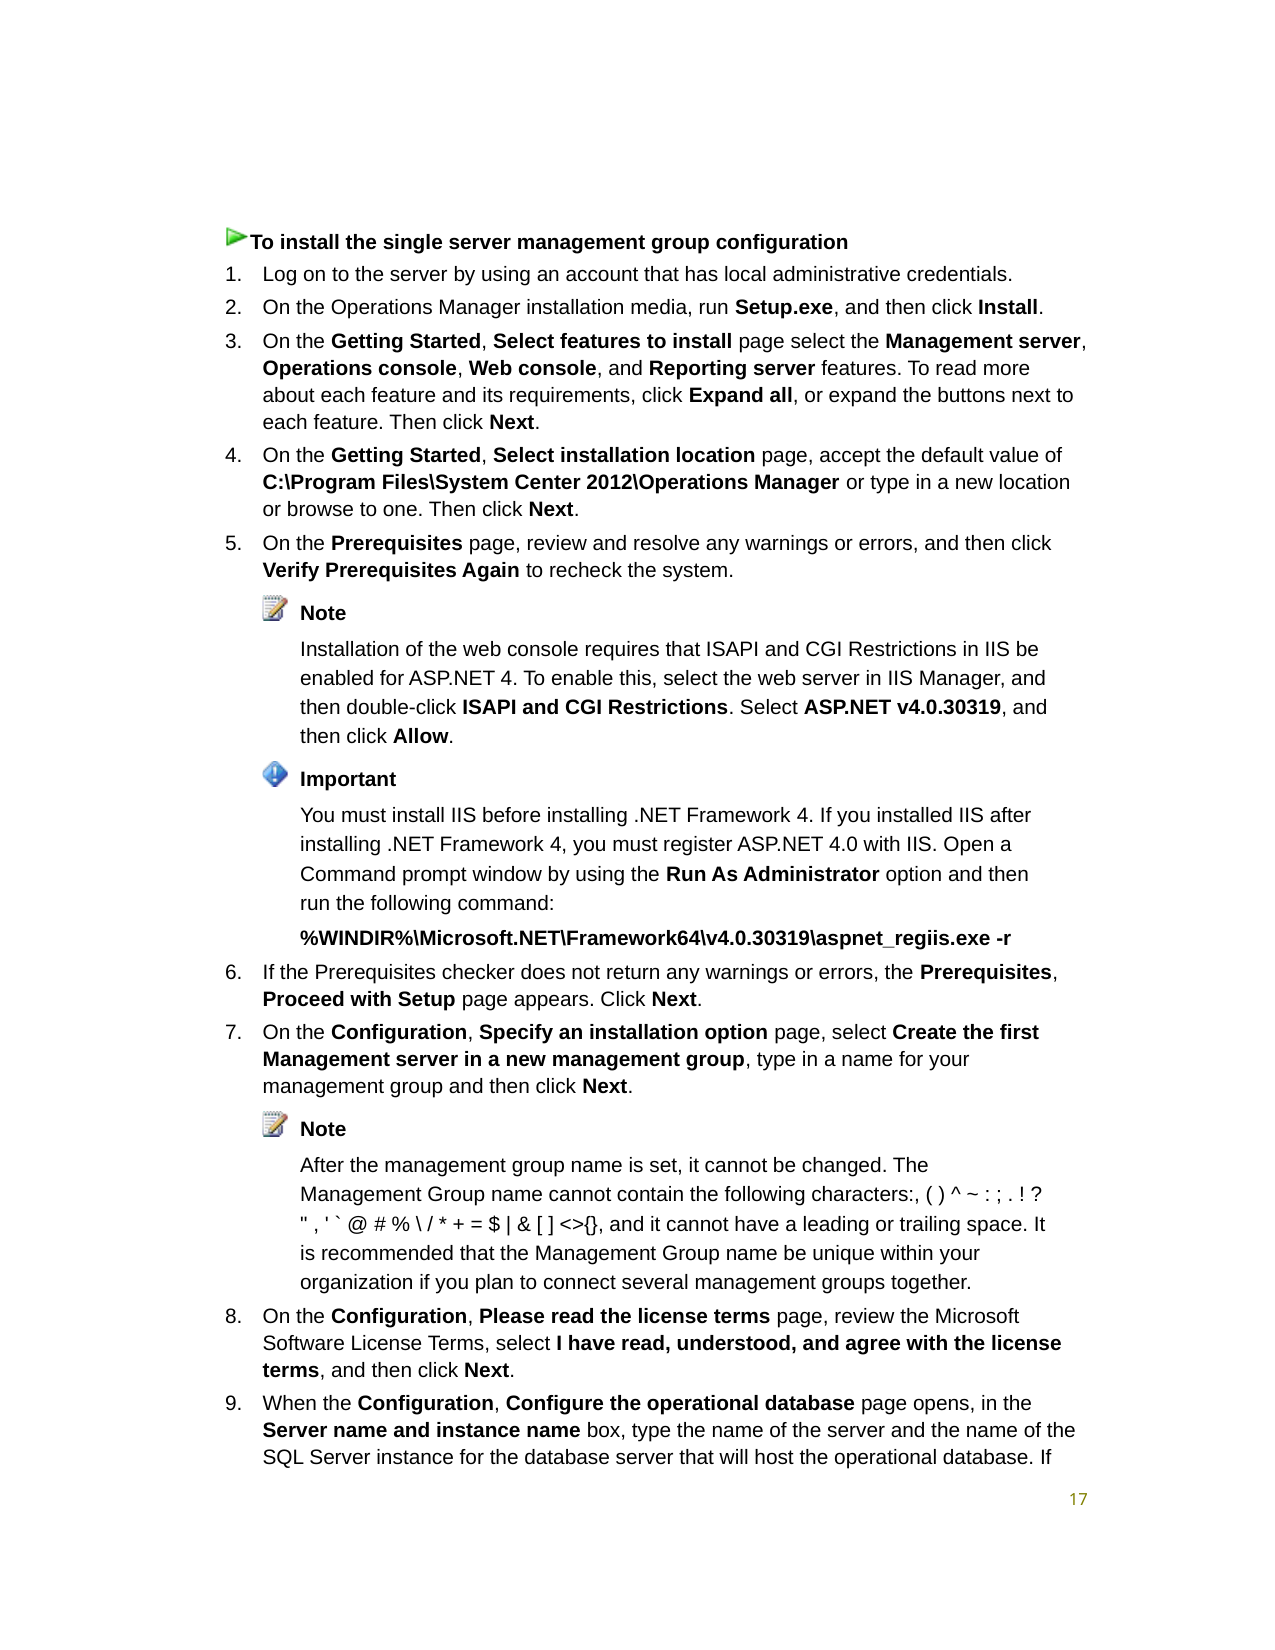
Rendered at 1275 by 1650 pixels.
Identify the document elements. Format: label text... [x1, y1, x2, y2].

picture [262, 1111, 300, 1137]
picture [262, 595, 300, 621]
title To install the single server management group configuration [225, 224, 849, 253]
picture [225, 224, 251, 249]
picture [262, 761, 300, 787]
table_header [225, 199, 1087, 1470]
